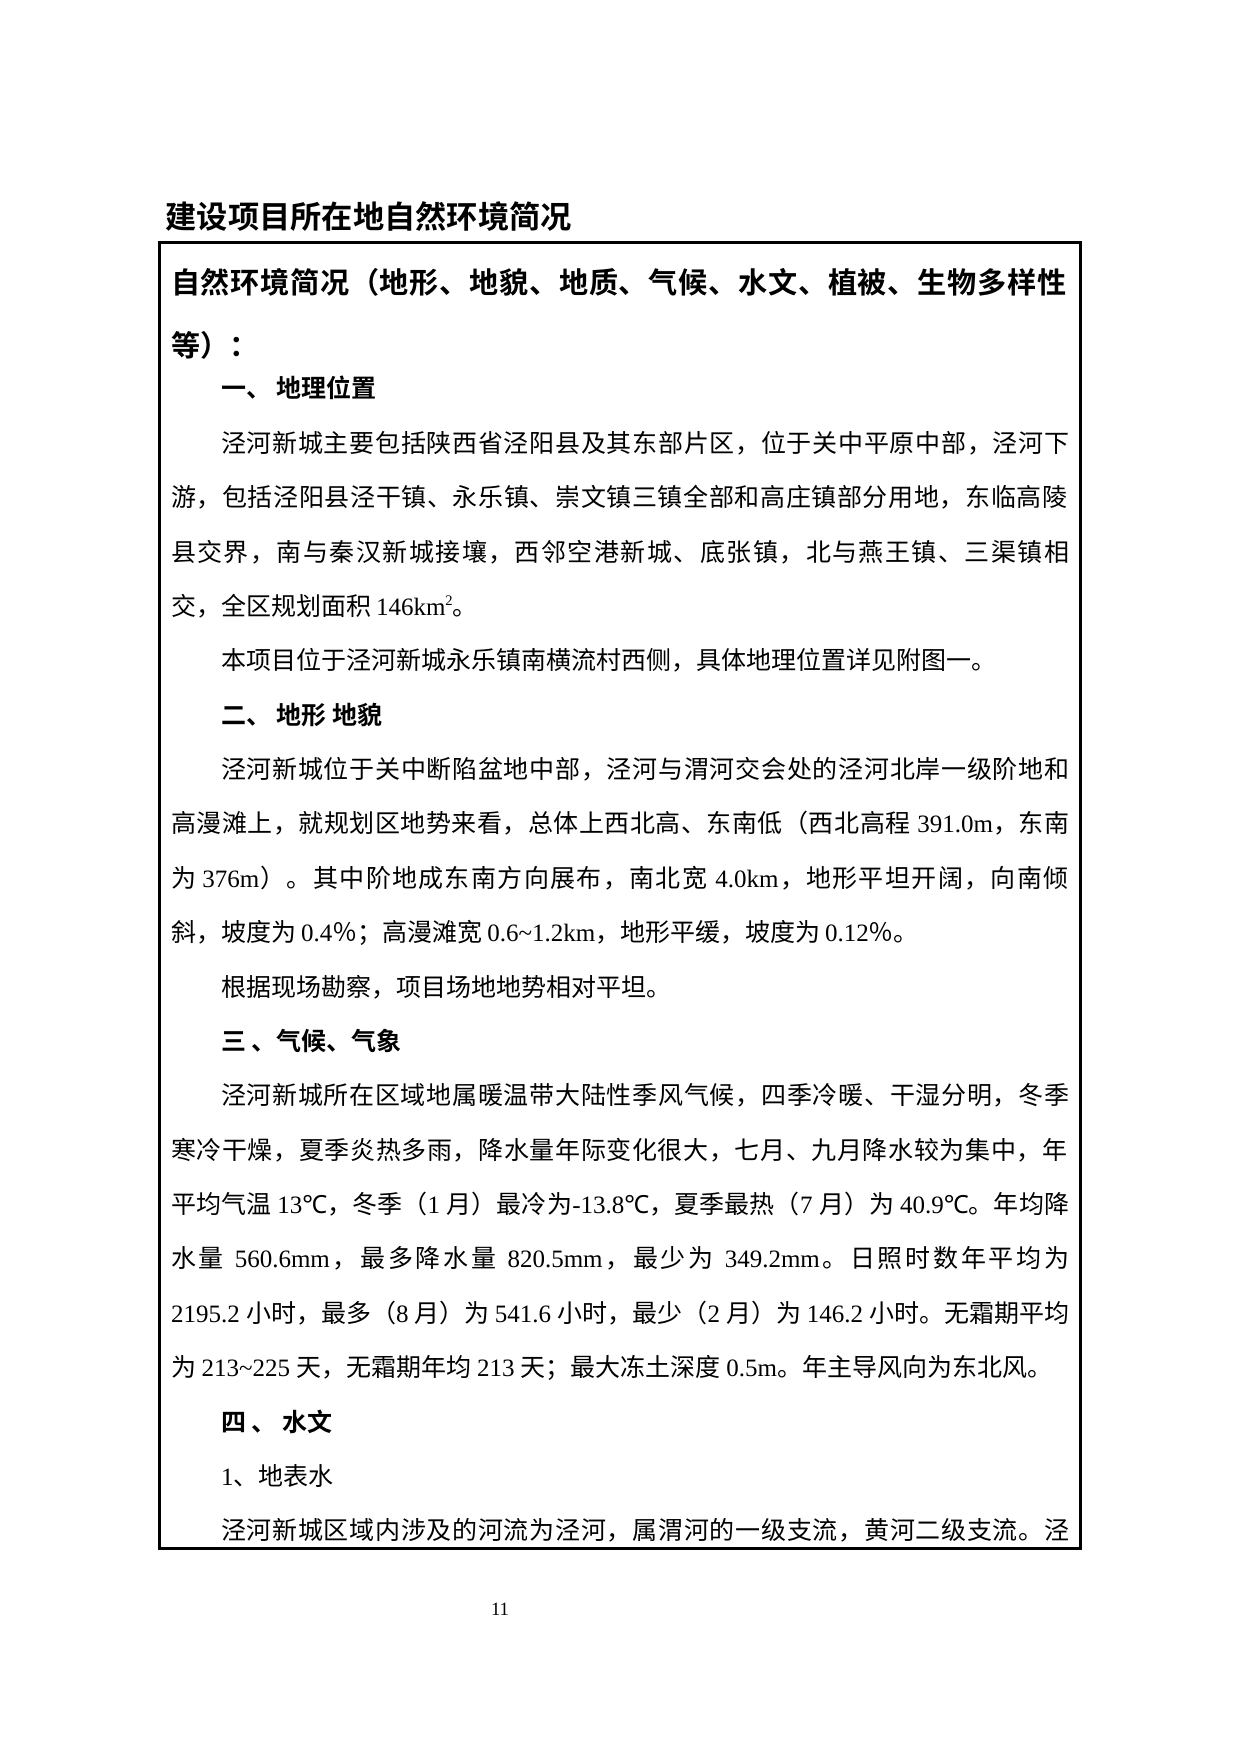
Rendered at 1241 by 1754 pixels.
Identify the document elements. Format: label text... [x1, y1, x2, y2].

text 建设项目所在地自然环境简况 [165, 178, 1075, 241]
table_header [161, 244, 1079, 1547]
